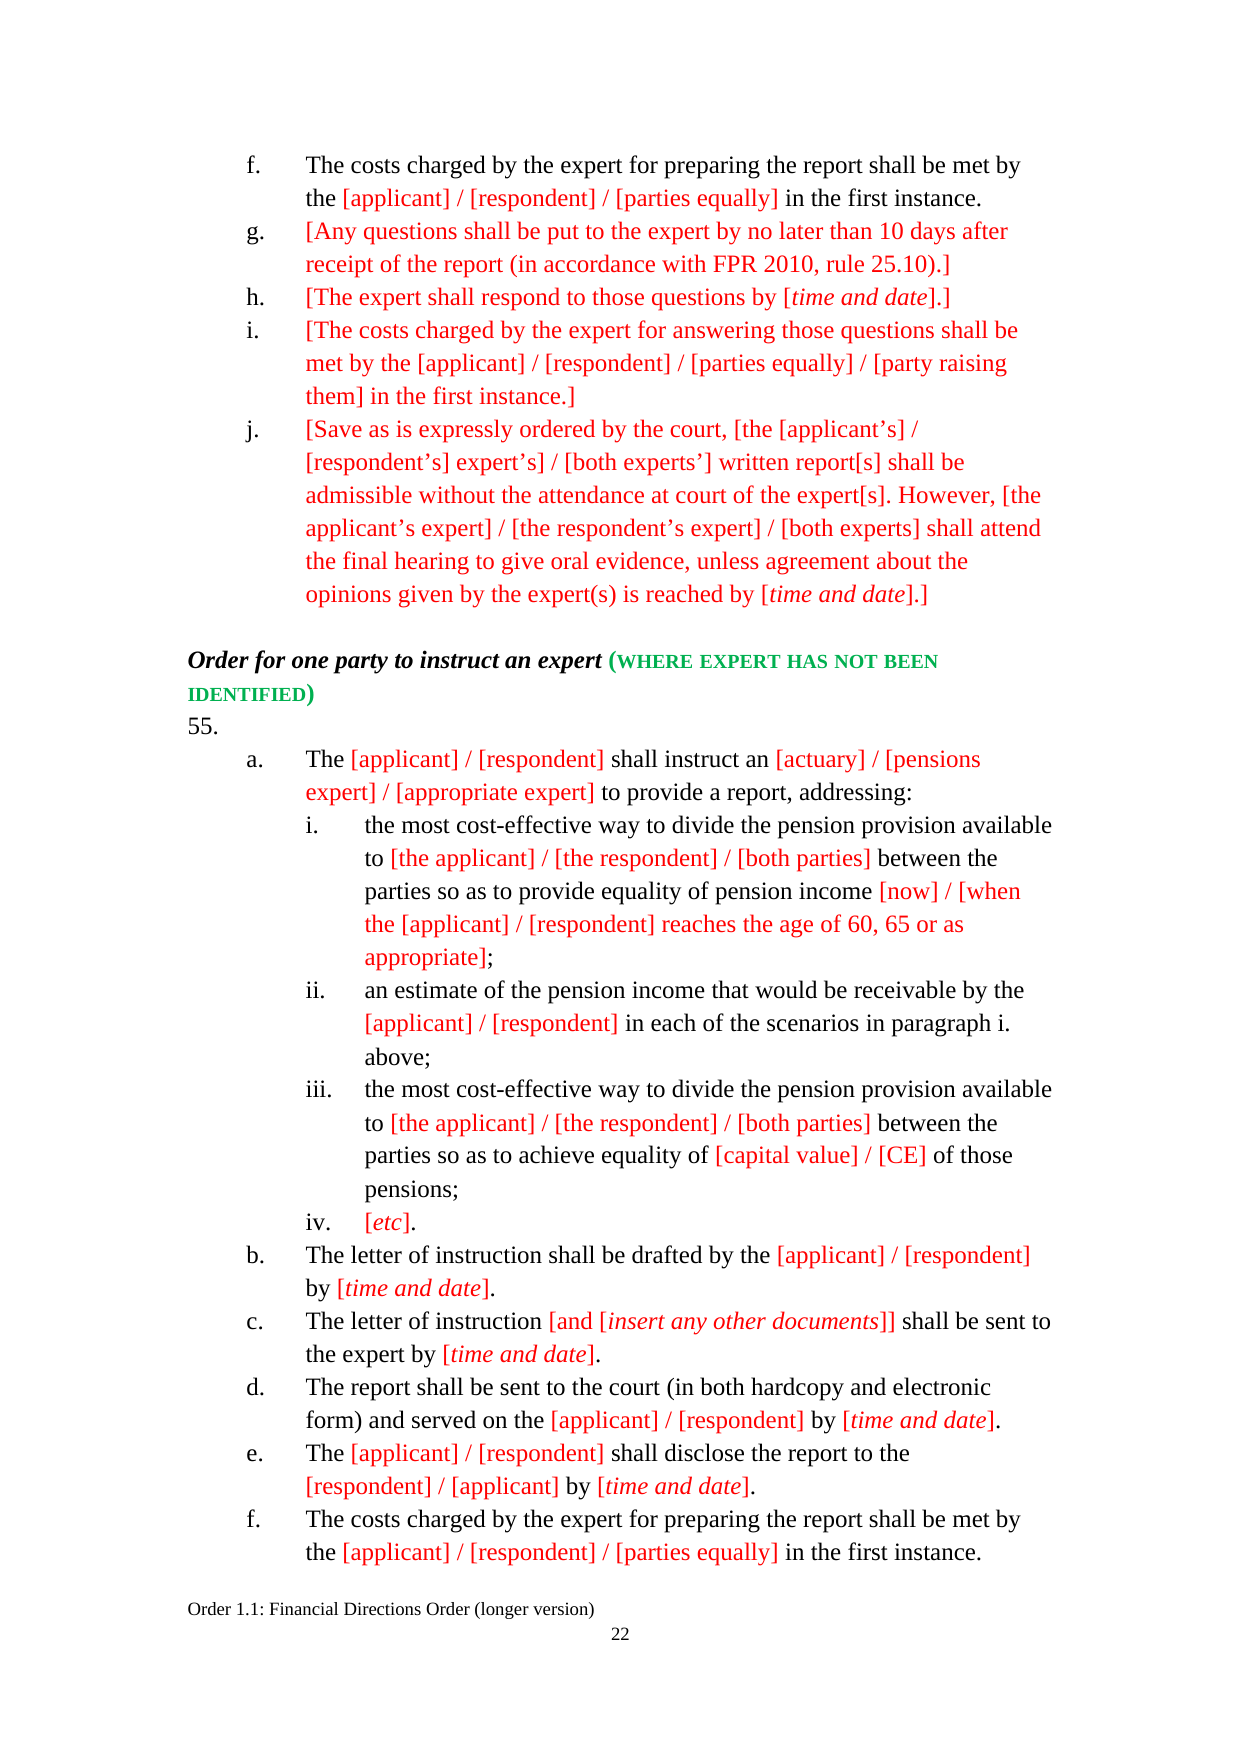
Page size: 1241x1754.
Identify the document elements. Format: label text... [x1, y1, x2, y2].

list [The expert shall respond to those questions by [time and date].] [246, 282, 1053, 311]
list The [applicant] / [respondent] shall disclose the report to the [respondent] / [applicant] by [time and date]. [246, 1438, 1053, 1499]
list [etc]. [305, 1207, 1053, 1235]
list Order for one party to instruct an expert (where expert has not been identified) [187, 645, 1053, 707]
list [The costs charged by the expert for answering those questions shall be met by the [applicant] / [respondent] / [parties equally] / [party raising them] in the first instance.] [246, 315, 1053, 410]
list The letter of instruction [and [insert any other documents]] shall be sent to the expert by [time and date]. [246, 1306, 1053, 1367]
list the most cost-effective way to divide the pension provision available to [the applicant] / [the respondent] / [both parties] between the parties so as to provide equality of pension income [now] / [when the [applicant] / [respondent] reaches the age of 60, 65 or as appropriate]; [305, 810, 1053, 971]
list The [applicant] / [respondent] shall instruct an [actuary] / [pensions expert] / [appropriate expert] to provide a report, addressing: [246, 744, 1053, 806]
list The letter of instruction shall be drafted by the [applicant] / [respondent] by [time and date]. [246, 1240, 1053, 1301]
list the most cost-effective way to divide the pension provision available to [the applicant] / [the respondent] / [both parties] between the parties so as to achieve equality of [capital value] / [CE] of those pensions; [305, 1074, 1053, 1202]
list [Save as is expressly ordered by the court, [the [applicant’s] / [respondent’s] expert’s] / [both experts’] written report[s] shall be admissible without the attendance at court of the expert[s]. However, [the applicant’s expert] / [the respondent’s expert] / [both experts] shall attend the final hearing to give oral evidence, unless agreement about the opinions given by the expert(s) is reached by [time and date].] [246, 414, 1053, 608]
list The costs charged by the expert for preparing the report shall be met by the [applicant] / [respondent] / [parties equally] in the first instance. [246, 1504, 1053, 1566]
list an estimate of the pension income that would be receivable by the [applicant] / [respondent] in each of the scenarios in paragraph i. above; [305, 976, 1053, 1070]
list The costs charged by the expert for preparing the report shall be met by the [applicant] / [respondent] / [parties equally] in the first instance. [246, 150, 1053, 212]
list The report shall be sent to the court (in both hardcopy and electronic form) and served on the [applicant] / [respondent] by [time and date]. [246, 1372, 1053, 1433]
list [Any questions shall be put to the expert by no later than 10 days after receipt of the report (in accordance with FPR 2010, rule 25.10).] [246, 216, 1053, 278]
